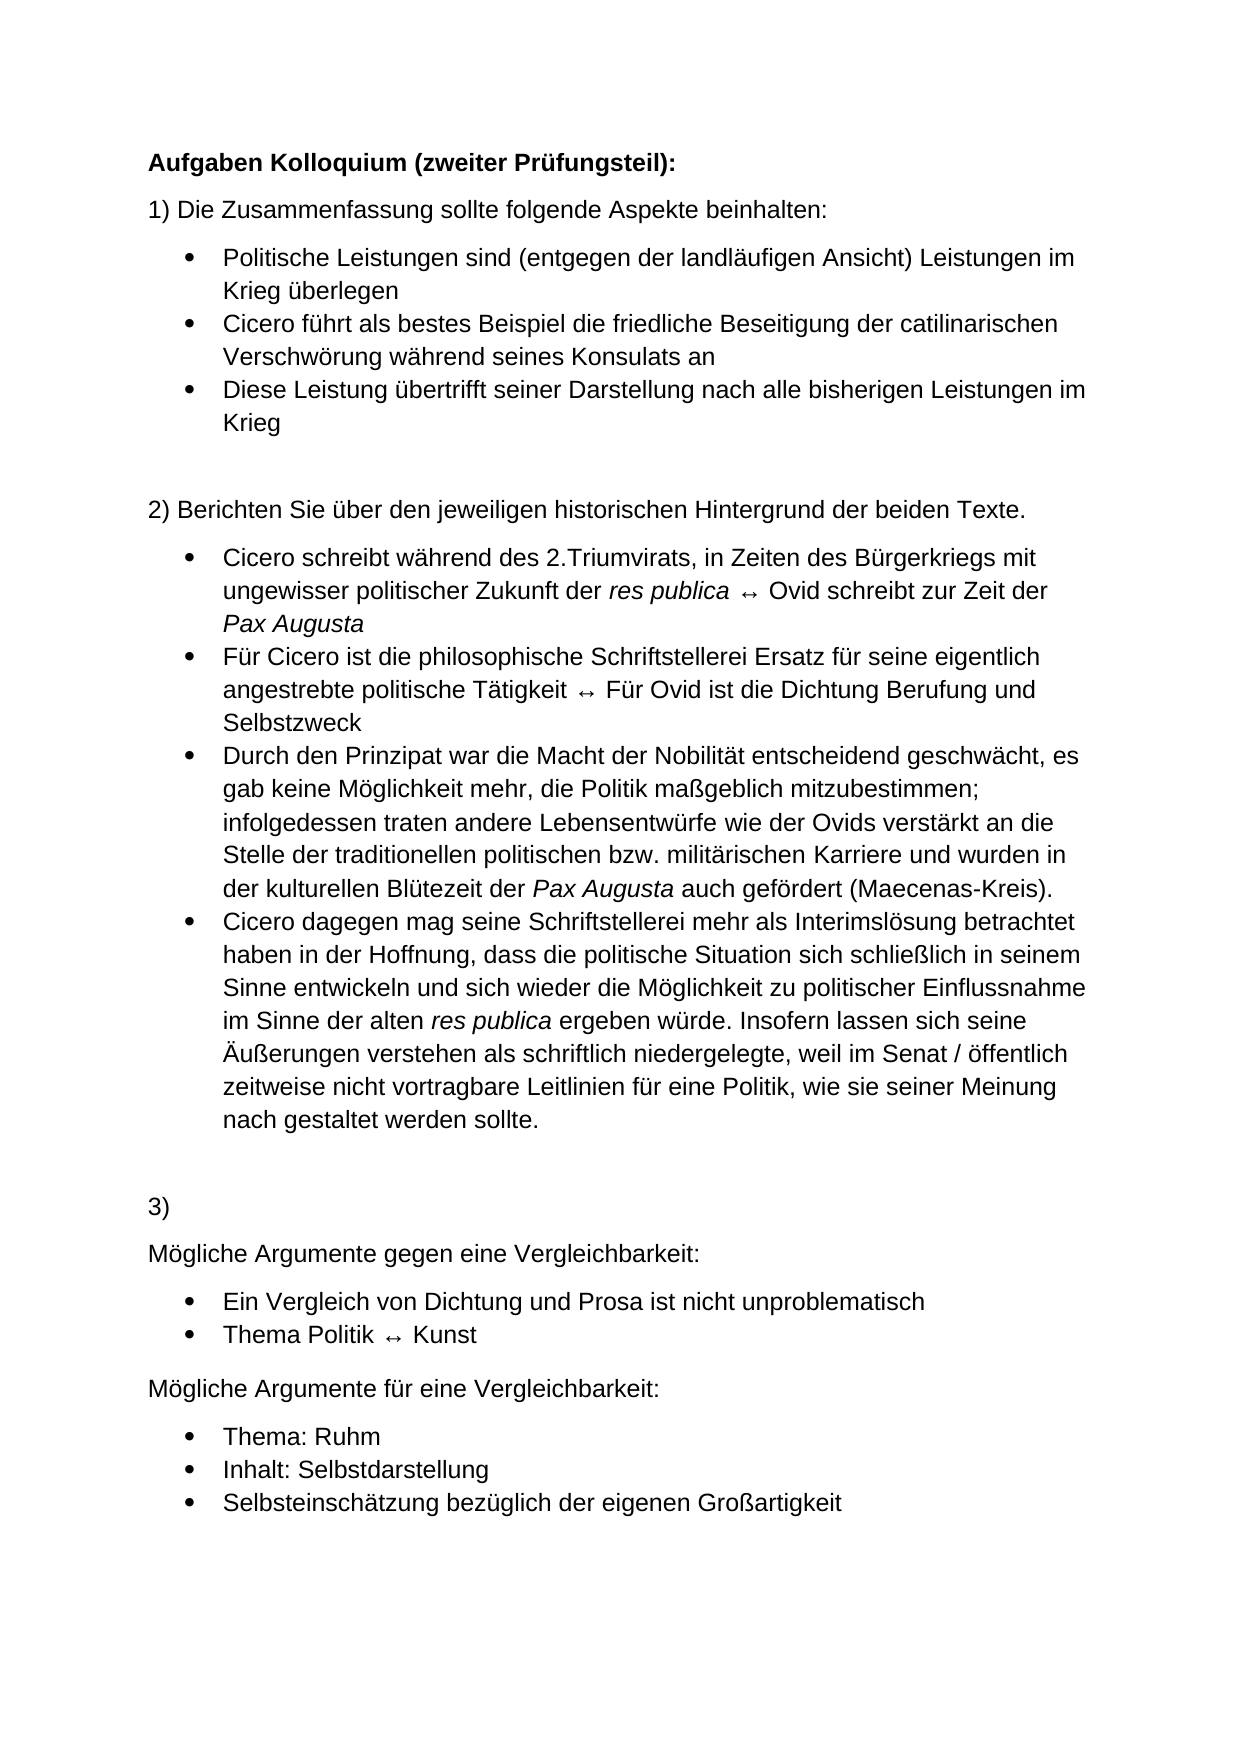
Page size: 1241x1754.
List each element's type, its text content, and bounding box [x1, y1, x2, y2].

text Mögliche Argumente gegen eine Vergleichbarkeit: [148, 1239, 1093, 1268]
text 2) Berichten Sie über den jeweiligen historischen Hintergrund der beiden Texte. [148, 495, 1093, 524]
list Ein Vergleich von Dichtung und Prosa ist nicht unproblematisch [185, 1287, 1093, 1316]
list Thema: Ruhm [185, 1422, 1093, 1451]
list Durch den Prinzipat war die Macht der Nobilität entscheidend geschwächt, es gab keine Möglichkeit mehr, die Politik maßgeblich mitzubestimmen; infolgedessen traten andere Lebensentwürfe wie der Ovids verstärkt an die Stelle der traditionellen politischen bzw. militärischen Karriere und wurden in der kulturellen Blütezeit der Pax Augusta auch gefördert (Maecenas-Kreis). [185, 741, 1093, 902]
list Diese Leistung übertrifft seiner Darstellung nach alle bisherigen Leistungen im Krieg [185, 375, 1093, 437]
list Inhalt: Selbstdarstellung [185, 1455, 1093, 1484]
text Aufgaben Kolloquium (zweiter Prüfungsteil): [148, 148, 1093, 176]
text 3) [148, 1192, 1093, 1220]
list Thema Politik ↔ Kunst [185, 1320, 1093, 1349]
list Für Cicero ist die philosophische Schriftstellerei Ersatz für seine eigentlich angestrebte politische Tätigkeit ↔ Für Ovid ist die Dichtung Berufung und Selbstzweck [185, 642, 1093, 737]
list Cicero schreibt während des 2.Triumvirats, in Zeiten des Bürgerkriegs mit ungewisser politischer Zukunft der res publica ↔ Ovid schreibt zur Zeit der Pax Augusta [185, 543, 1093, 638]
list Selbsteinschätzung bezüglich der eigenen Großartigkeit [185, 1488, 1093, 1517]
text 1) Die Zusammenfassung sollte folgende Aspekte beinhalten: [148, 195, 1093, 224]
text Mögliche Argumente für eine Vergleichbarkeit: [148, 1374, 1093, 1403]
list Politische Leistungen sind (entgegen der landläufigen Ansicht) Leistungen im Krieg überlegen [185, 243, 1093, 305]
list Cicero dagegen mag seine Schriftstellerei mehr als Interimslösung betrachtet haben in der Hoffnung, dass die politische Situation sich schließlich in seinem Sinne entwickeln und sich wieder die Möglichkeit zu politischer Einflussnahme im Sinne der alten res publica ergeben würde. Insofern lassen sich seine Äußerungen verstehen als schriftlich niedergelegte, weil im Senat / öffentlich zeitweise nicht vortragbare Leitlinien für eine Politik, wie sie seiner Meinung nach gestaltet werden sollte. [185, 907, 1093, 1133]
list Cicero führt als bestes Beispiel die friedliche Beseitigung der catilinarischen Verschwörung während seines Konsulats an [185, 309, 1093, 371]
